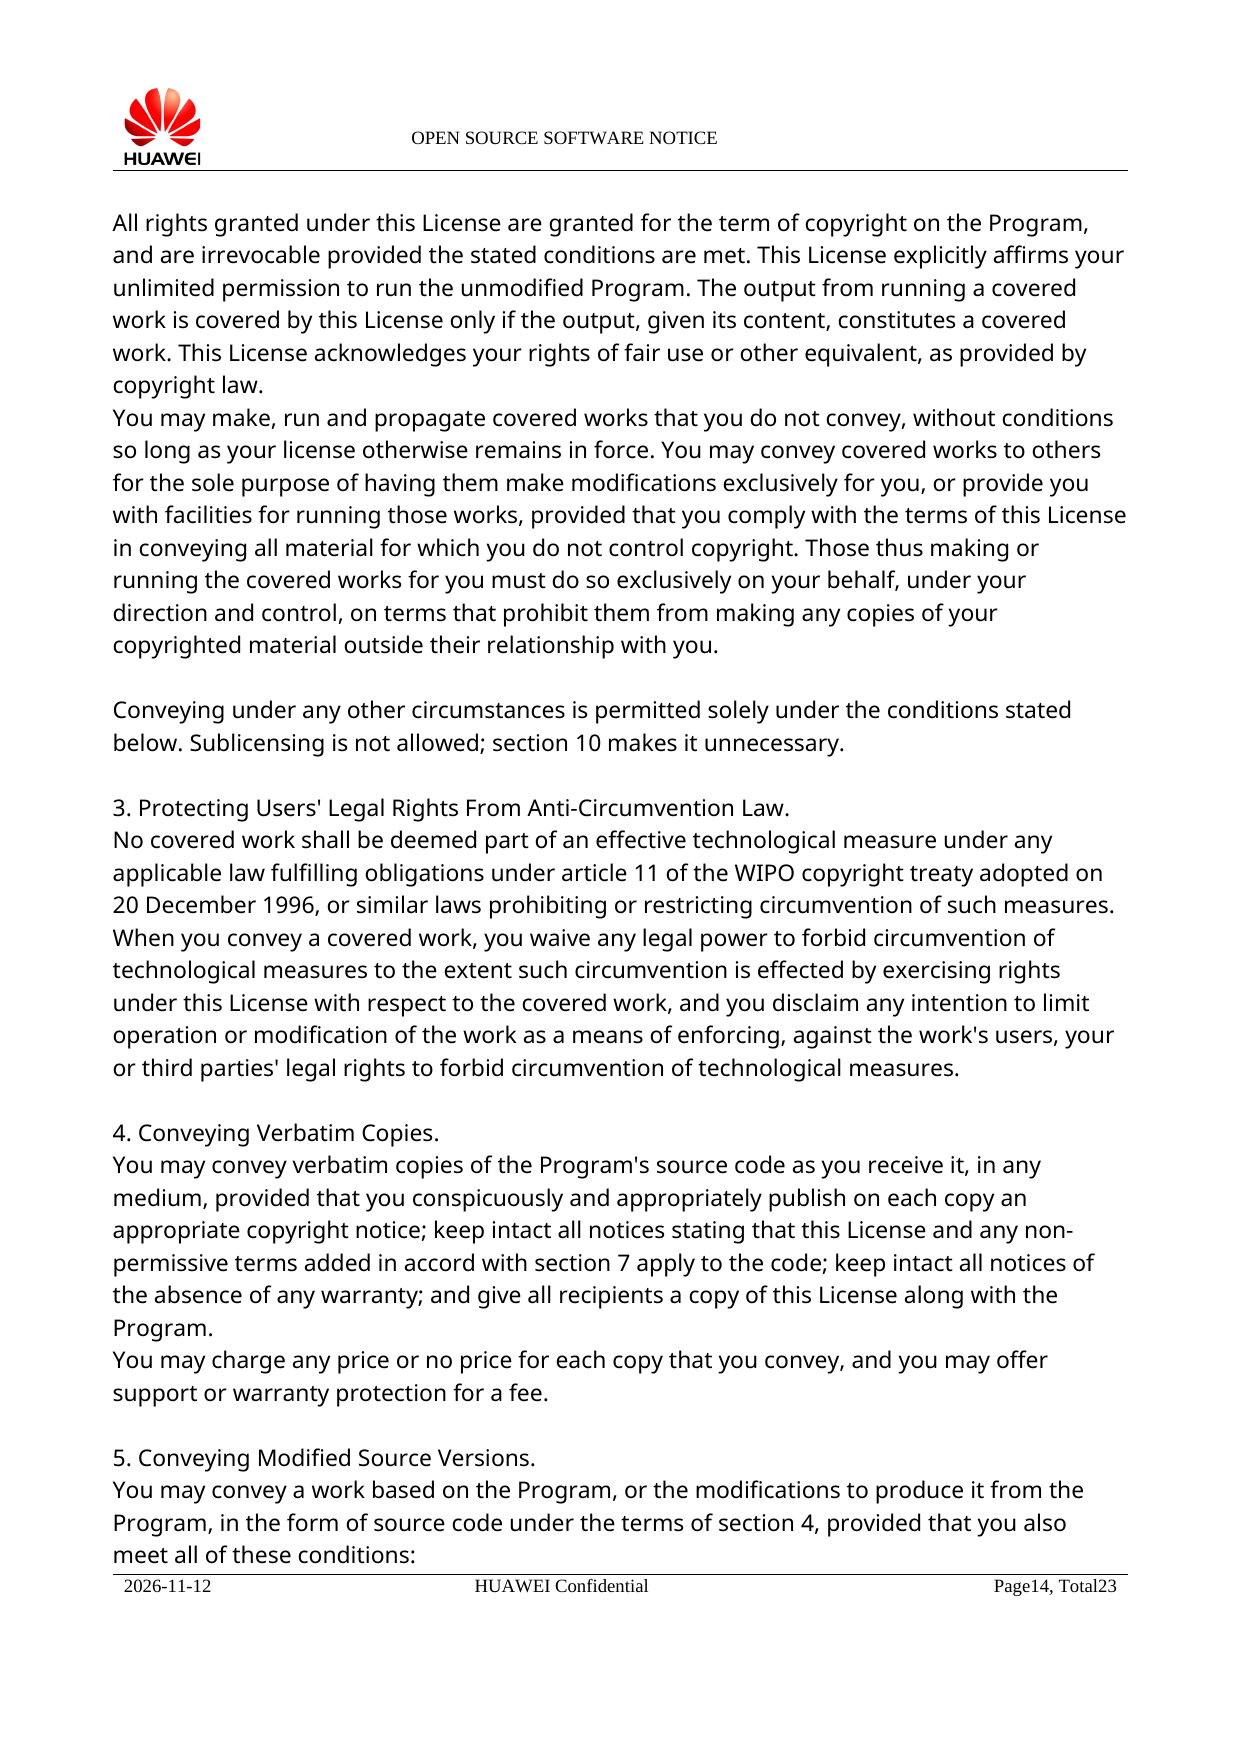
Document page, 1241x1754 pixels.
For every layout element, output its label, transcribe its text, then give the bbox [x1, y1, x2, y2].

text You may convey a work based on the Program, or the modifications to produce it from the Program, in the form of source code under the terms of section 4, provided that you also meet all of these conditions: [112, 1474, 1128, 1571]
picture [124, 88, 201, 165]
text Conveying under any other circumstances is permitted solely under the conditions stated below. Sublicensing is not allowed; section 10 makes it unnecessary. [112, 694, 1128, 759]
text You may make, run and propagate covered works that you do not convey, without conditions so long as your license otherwise remains in force. You may convey covered works to others for the sole purpose of having them make modifications exclusively for you, or provide you with facilities for running those works, provided that you comply with the terms of this License in conveying all material for which you do not control copyright. Those thus making or running the covered works for you must do so exclusively on your behalf, under your direction and control, on terms that prohibit them from making any copies of your copyrighted material outside their relationship with you. [112, 401, 1128, 661]
text 3. Protecting Users' Legal Rights From Anti-Circumvention Law. [112, 791, 1128, 824]
text You may convey verbatim copies of the Program's source code as you receive it, in any medium, provided that you conspicuously and appropriately publish on each copy an appropriate copyright notice; keep intact all notices stating that this License and any non-permissive terms added in accord with section 7 apply to the code; keep intact all notices of the absence of any warranty; and give all recipients a copy of this License along with the Program. [112, 1149, 1128, 1344]
text 4. Conveying Verbatim Copies. [112, 1116, 1128, 1149]
text You may charge any price or no price for each copy that you convey, and you may offer support or warranty protection for a fee. [112, 1344, 1128, 1409]
text All rights granted under this License are granted for the term of copyright on the Program, and are irrevocable provided the stated conditions are met. This License explicitly affirms your unlimited permission to run the unmodified Program. The output from running a covered work is covered by this License only if the output, given its content, constitutes a covered work. This License acknowledges your rights of fair use or other equivalent, as provided by copyright law. [112, 206, 1128, 401]
text No covered work shall be deemed part of an effective technological measure under any applicable law fulfilling obligations under article 11 of the WIPO copyright treaty adopted on 20 December 1996, or similar laws prohibiting or restricting circumvention of such measures. [112, 824, 1128, 921]
text 5. Conveying Modified Source Versions. [112, 1441, 1128, 1474]
text When you convey a covered work, you waive any legal power to forbid circumvention of technological measures to the extent such circumvention is effected by exercising rights under this License with respect to the covered work, and you disclaim any intention to limit operation or modification of the work as a means of enforcing, against the work's users, your or third parties' legal rights to forbid circumvention of technological measures. [112, 921, 1128, 1084]
